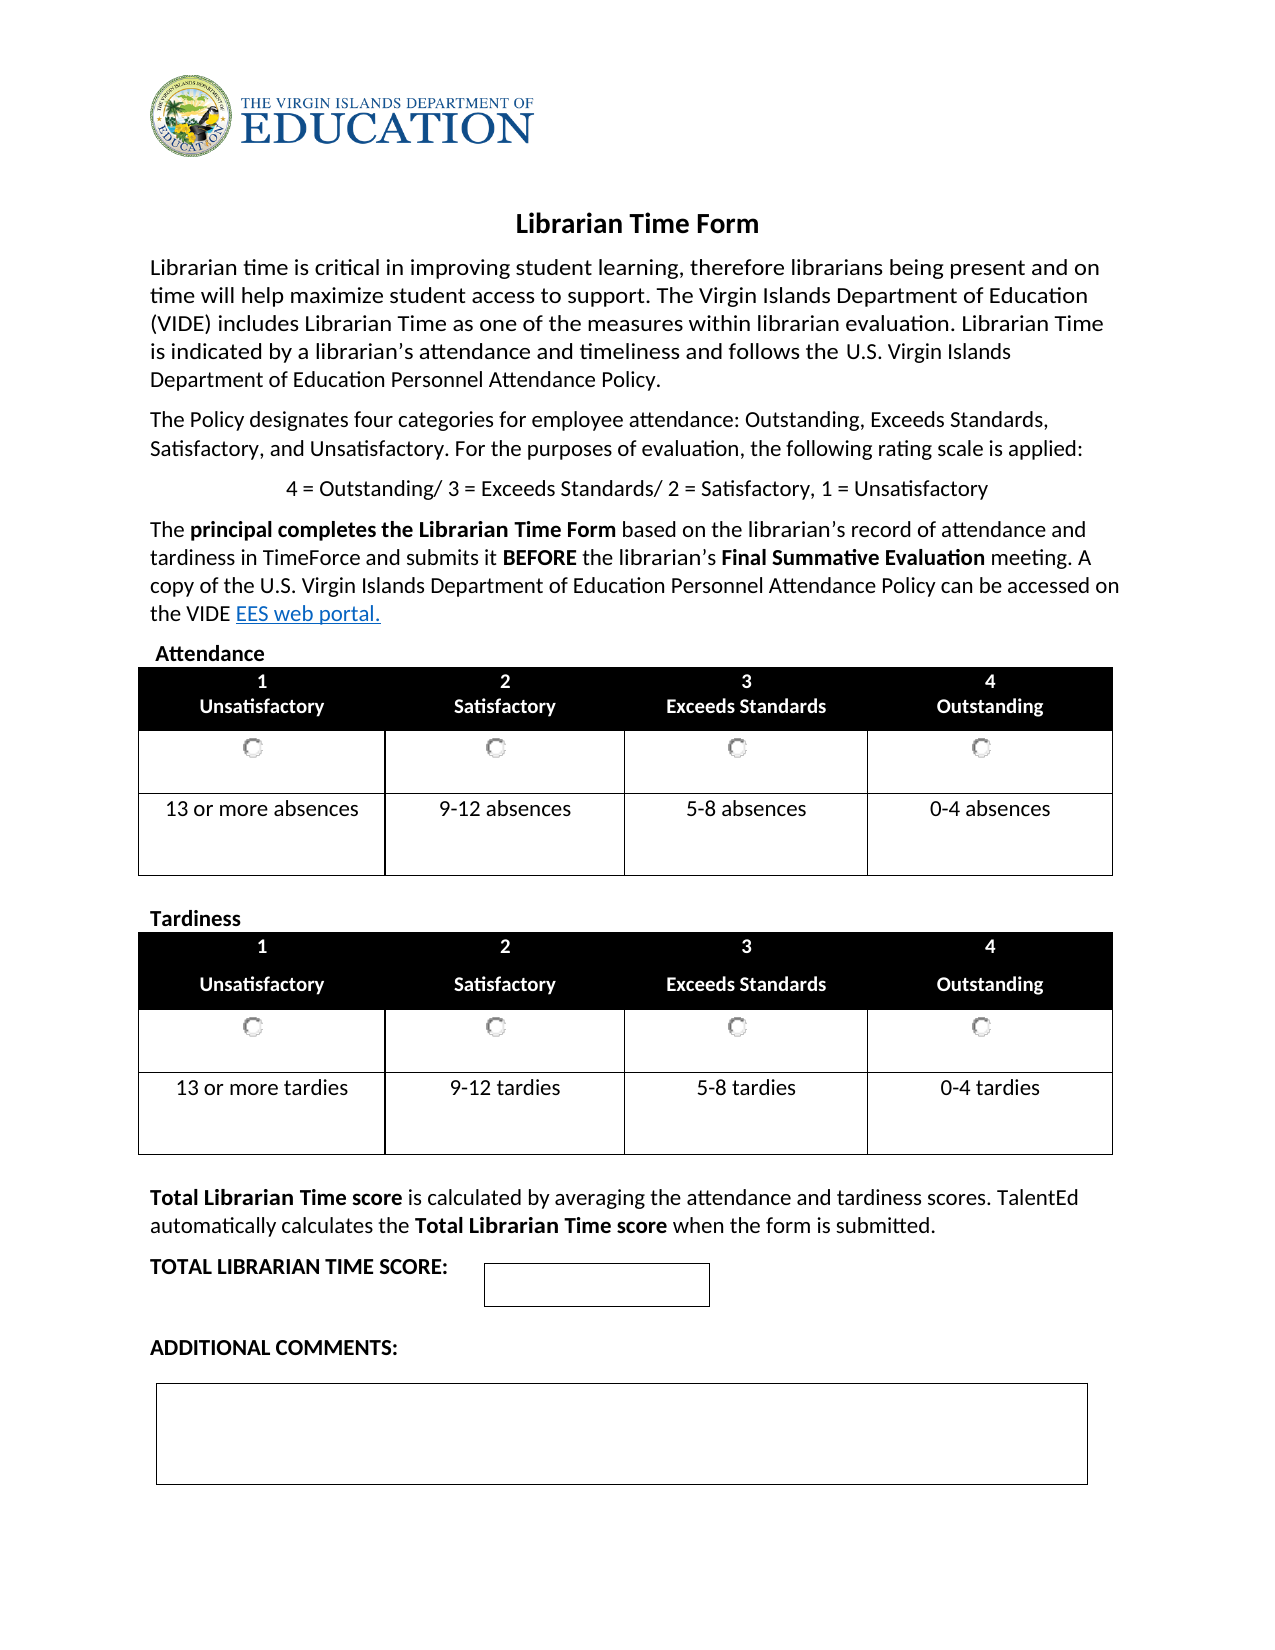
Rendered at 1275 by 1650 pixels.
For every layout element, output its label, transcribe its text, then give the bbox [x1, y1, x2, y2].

table_cell [625, 1010, 867, 1072]
table_cell 5-8 absences [625, 794, 867, 875]
text The Policy designates four categories for employee attendance: Outstanding, Exceeds Standards, Satisfactory, and Unsatisfactory. For the purposes of evaluation, the following rating scale is applied: [150, 406, 1125, 462]
text 4 = Outstanding/ 3 = Exceeds Standards/ 2 = Satisfactory, 1 = Unsatisfactory [150, 474, 1125, 502]
table_header 1 Unsatisfactory [139, 933, 384, 1009]
text Attendance [150, 639, 1125, 667]
text Librarian Time Form [150, 205, 1125, 241]
text TOTAL LIBRARIAN TIME SCORE: [150, 1252, 1125, 1280]
table_header 4 Outstanding [868, 933, 1112, 1009]
table_header 2 Satisfactory [386, 933, 624, 1009]
text Librarian time is critical in improving student learning, therefore librarians being present and on time will help maximize student access to support. The Virgin Islands Department of Education (VIDE) includes Librarian Time as one of the measures within librarian evaluation. Librarian Time is indicated by a librarian’s attendance and timeliness and follows the U.S. Virgin Islands Department of Education Personnel Attendance Policy. [150, 253, 1125, 393]
table_cell 9-12 absences [386, 794, 624, 875]
table_cell [139, 1010, 384, 1072]
table_cell 0-4 tardies [868, 1073, 1112, 1154]
text The principal completes the Librarian Time Form based on the librarian’s record of attendance and tardiness in TimeForce and submits it BEFORE the librarian’s Final Summative Evaluation meeting. A copy of the U.S. Virgin Islands Department of Education Personnel Attendance Policy can be accessed on the VIDE EES web portal. [150, 515, 1125, 627]
text ADDITIONAL COMMENTS: [150, 1333, 1125, 1361]
table_cell [868, 1010, 1112, 1072]
text Total Librarian Time score is calculated by averaging the attendance and tardiness scores. TalentEd automatically calculates the Total Librarian Time score when the form is submitted. [150, 1183, 1125, 1239]
table_cell 9-12 tardies [386, 1073, 624, 1154]
table_header 3 Exceeds Standards [625, 933, 867, 1009]
table_header 4 Outstanding [868, 668, 1112, 730]
table_cell [386, 1010, 624, 1072]
picture [150, 75, 538, 157]
table_cell [139, 731, 384, 793]
table_cell 5-8 tardies [625, 1073, 867, 1154]
table_cell [386, 731, 624, 793]
table_cell 0-4 absences [868, 794, 1112, 875]
table_header 1 Unsatisfactory [139, 668, 384, 730]
table_cell 13 or more absences [139, 794, 384, 875]
table_cell [868, 731, 1112, 793]
table_header 2 Satisfactory [386, 668, 624, 730]
table_cell 13 or more tardies [139, 1073, 384, 1154]
text Tardiness [150, 904, 1125, 932]
table_cell [625, 731, 867, 793]
table_header 3 Exceeds Standards [625, 668, 867, 730]
